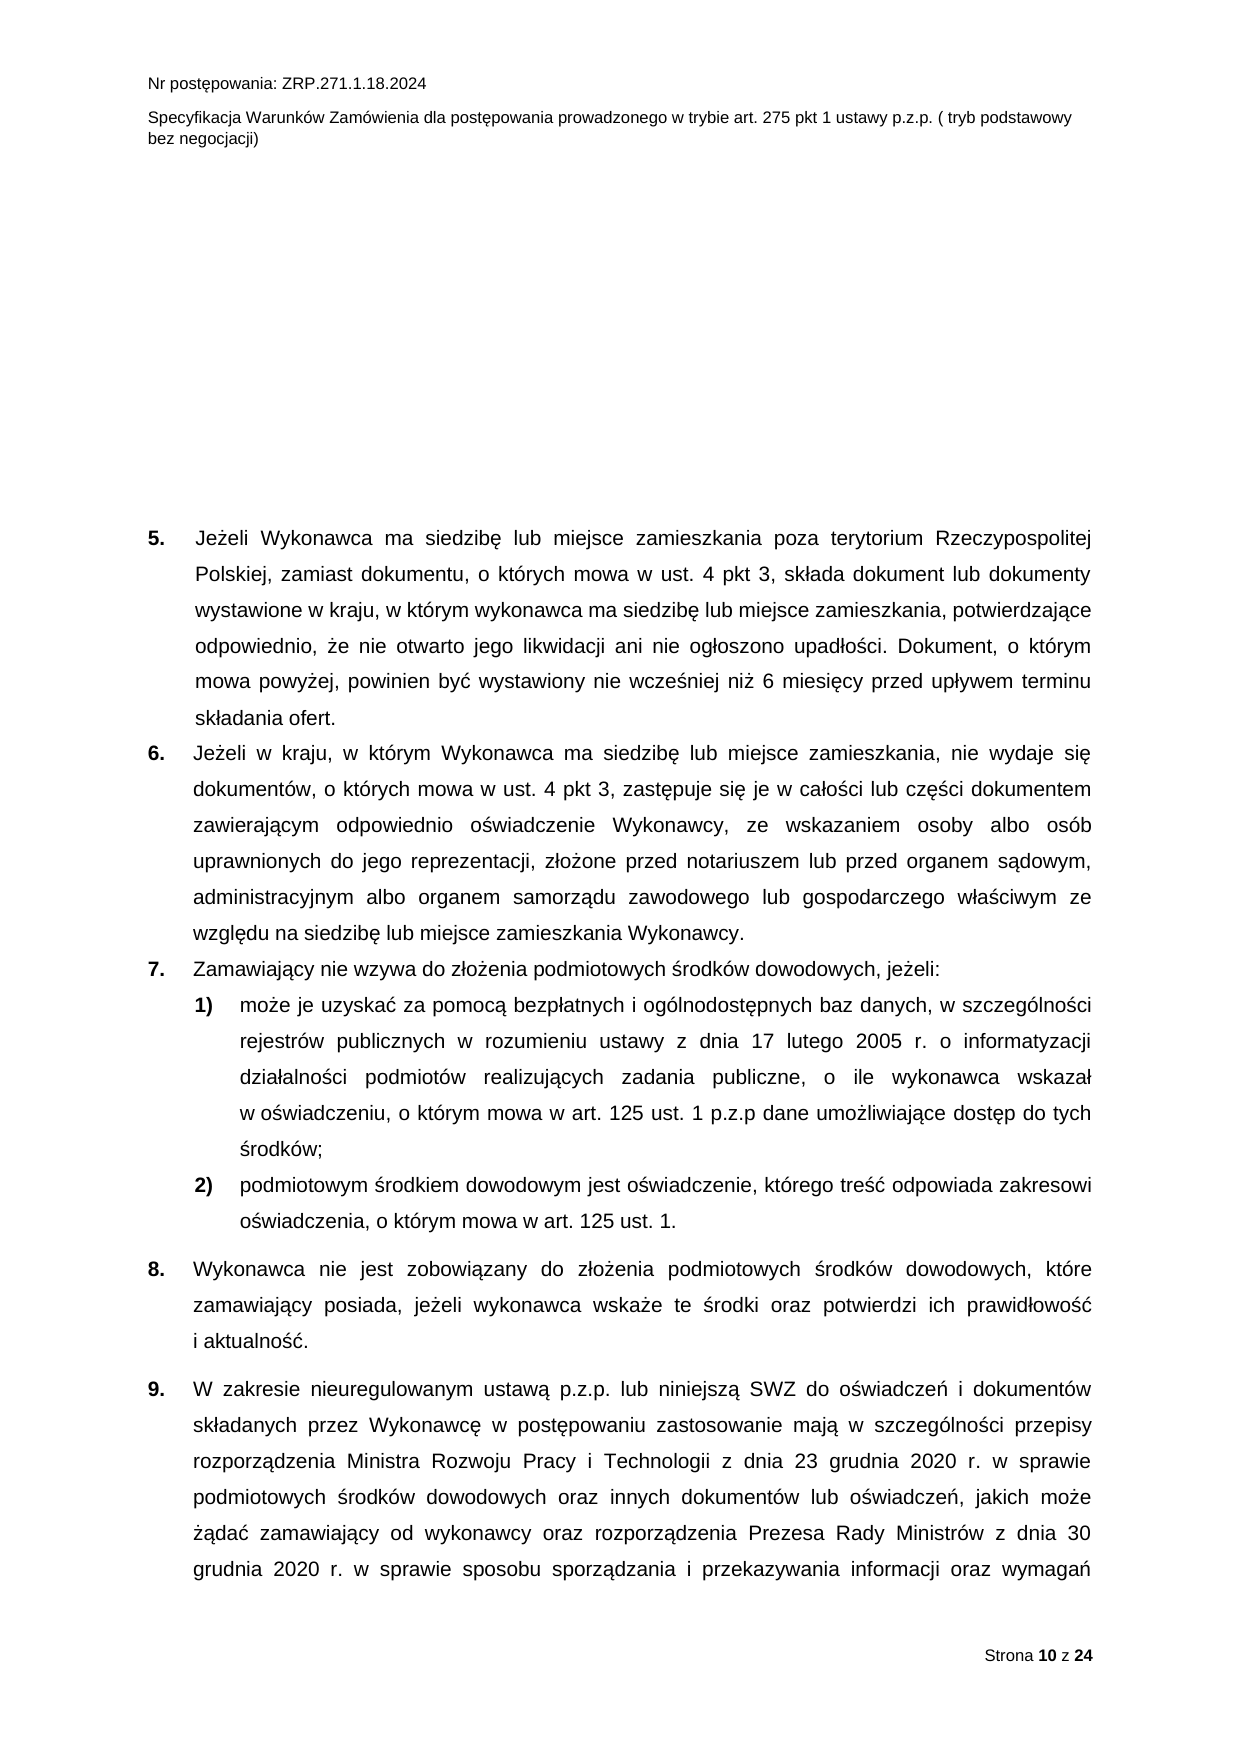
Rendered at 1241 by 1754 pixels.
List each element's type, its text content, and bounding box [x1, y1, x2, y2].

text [148, 1377, 1093, 1581]
list Jeżeli w kraju, w którym Wykonawca ma siedzibę lub miejsce zamieszkania, nie wydaje się dokumentów, o których mowa w ust. 4 pkt 3, zastępuje się je w całości lub części dokumentem zawierającym odpowiednio oświadczenie Wykonawcy, ze wskazaniem osoby albo osób uprawnionych do jego reprezentacji, złożone przed notariuszem lub przed organem sądowym, administracyjnym albo organem samorządu zawodowego lub gospodarczego właściwym ze względu na siedzibę lub miejsce zamieszkania Wykonawcy. [148, 741, 1093, 945]
list Jeżeli Wykonawca ma siedzibę lub miejsce zamieszkania poza terytorium Rzeczypospolitej Polskiej, zamiast dokumentu, o których mowa w ust. 4 pkt 3, składa dokument lub dokumenty wystawione w kraju, w którym wykonawca ma siedzibę lub miejsce zamieszkania, potwierdzające odpowiednio, że nie otwarto jego likwidacji ani nie ogłoszono upadłości. Dokument, o którym mowa powyżej, powinien być wystawiony nie wcześniej niż 6 miesięcy przed upływem terminu składania ofert. [148, 526, 1093, 729]
text 8. Wykonawca nie jest zobowiązany do złożenia podmiotowych środków dowodowych, które zamawiający posiada, jeżeli wykonawca wskaże te środki oraz potwierdzi ich prawidłowość i aktualność. [148, 1257, 1093, 1353]
list Zamawiający nie wzywa do złożenia podmiotowych środków dowodowych, jeżeli: [148, 957, 1093, 981]
list 2) podmiotowym środkiem dowodowym jest oświadczenie, którego treść odpowiada zakresowi oświadczenia, o którym mowa w art. 125 ust. 1. [194, 1172, 1093, 1232]
list 1) może je uzyskać za pomocą bezpłatnych i ogólnodostępnych baz danych, w szczególności rejestrów publicznych w rozumieniu ustawy z dnia 17 lutego 2005 r. o informatyzacji działalności podmiotów realizujących zadania publiczne, o ile wykonawca wskazał w oświadczeniu, o którym mowa w art. 125 ust. 1 p.z.p dane umożliwiające dostęp do tych środków; [194, 993, 1093, 1161]
